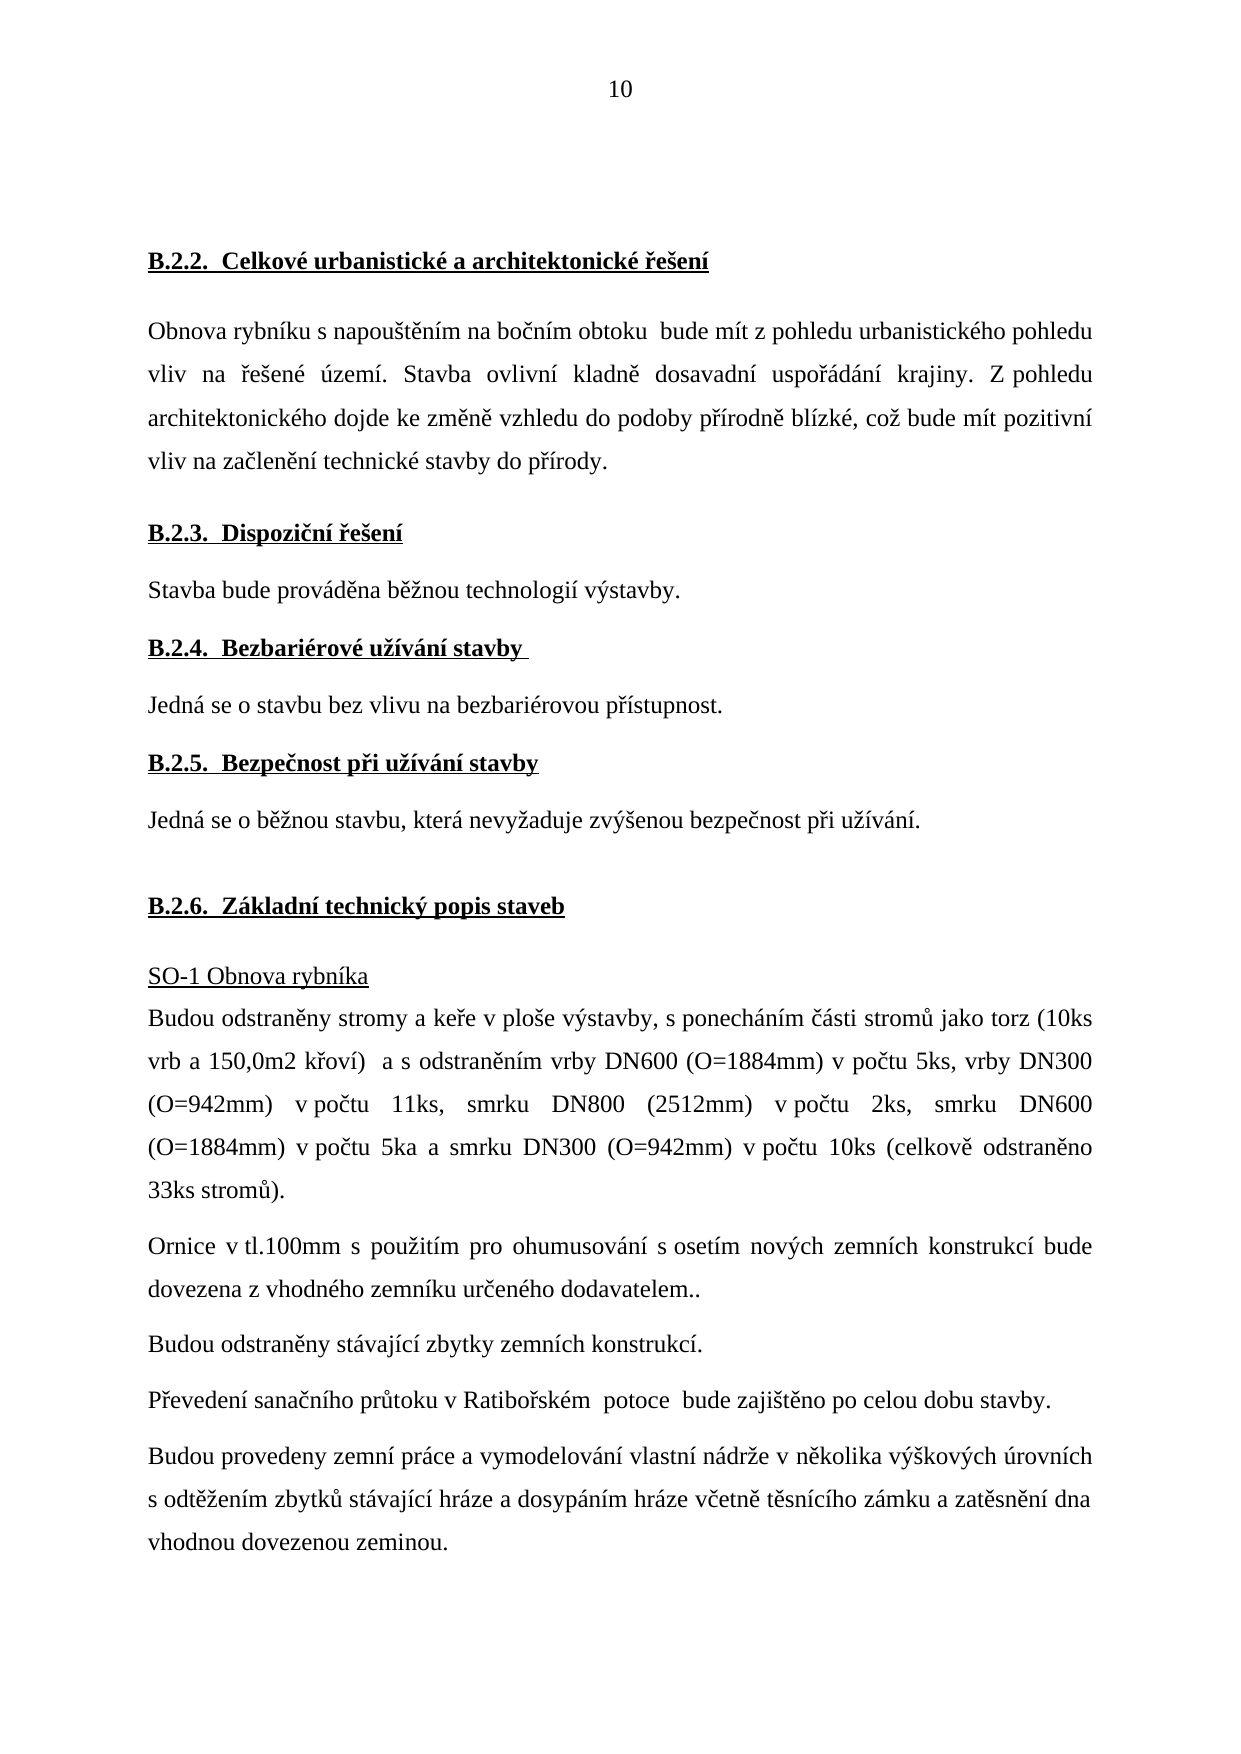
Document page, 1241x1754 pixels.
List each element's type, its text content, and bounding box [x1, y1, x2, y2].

text B.2.4. Bezbariérové užívání stavby [148, 633, 1093, 661]
text B.2.2. Celkové urbanistické a architektonické řešení [148, 246, 1093, 275]
text Ornice v tl.100mm s použitím pro ohumusování s osetím nových zemních konstrukcí bude dovezena z vhodného zemníku určeného dodavatelem.. [148, 1231, 1093, 1303]
text Obnova rybníku s napouštěním na bočním obtoku bude mít z pohledu urbanistického pohledu vliv na řešené území. Stavba ovlivní kladně dosavadní uspořádání krajiny. Z pohledu architektonického dojde ke změně vzhledu do podoby přírodně blízké, což bude mít pozitivní vliv na začlenění technické stavby do přírody. [148, 316, 1093, 474]
text Stavba bude prováděna běžnou technologií výstavby. [148, 575, 1093, 604]
text Budou odstraněny stávající zbytky zemních konstrukcí. [148, 1329, 1093, 1358]
text Budou odstraněny stromy a keře v ploše výstavby, s ponecháním části stromů jako torz (10ks vrb a 150,0m2 křoví) a s odstraněním vrby DN600 (O=1884mm) v počtu 5ks, vrby DN300 (O=942mm) v počtu 11ks, smrku DN800 (2512mm) v počtu 2ks, smrku DN600 (O=1884mm) v počtu 5ka a smrku DN300 (O=942mm) v počtu 10ks (celkově odstraněno 33ks stromů). [148, 1003, 1093, 1204]
text Budou provedeny zemní práce a vymodelování vlastní nádrže v několika výškových úrovních s odtěžením zbytků stávající hráze a dosypáním hráze včetně těsnícího zámku a zatěsnění dna vhodnou dovezenou zeminou. [148, 1441, 1093, 1556]
text B.2.3. Dispoziční řešení [148, 518, 1093, 546]
text Jedná se o běžnou stavbu, která nevyžaduje zvýšenou bezpečnost při užívání. [148, 805, 1093, 834]
text B.2.6. Základní technický popis staveb [148, 891, 1093, 920]
text Převedení sanačního průtoku v Ratibořském potoce bude zajištěno po celou dobu stavby. [148, 1385, 1093, 1414]
text Jedná se o stavbu bez vlivu na bezbariérovou přístupnost. [148, 690, 1093, 719]
text SO-1 Obnova rybníka [148, 961, 1093, 990]
text B.2.5. Bezpečnost při užívání stavby [148, 748, 1093, 776]
